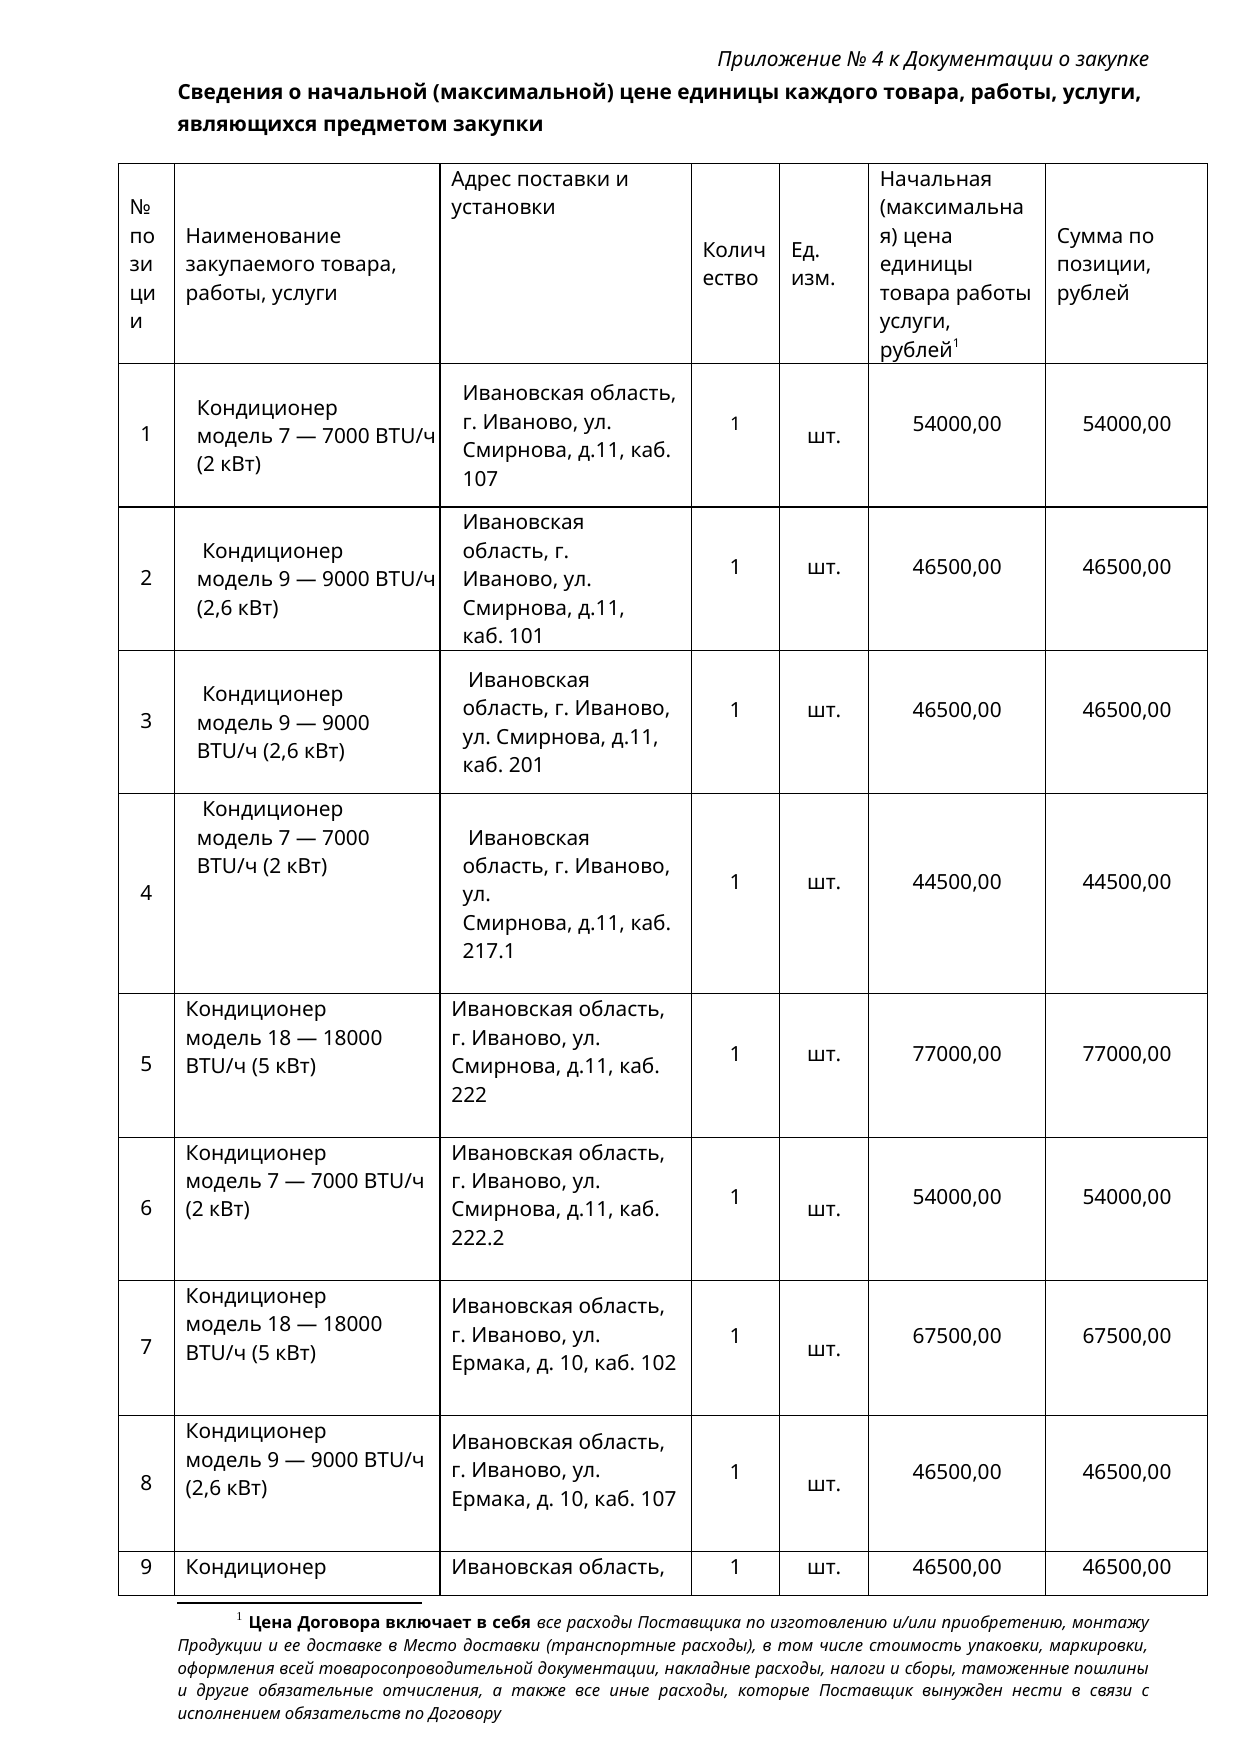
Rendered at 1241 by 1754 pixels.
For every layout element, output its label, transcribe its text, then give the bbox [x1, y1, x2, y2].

table_header Сумма по позиции, рублей [1046, 164, 1207, 363]
table_cell Кондиционер модель 18 — 18000 BTU/ч (5 кВт) [175, 1281, 439, 1415]
table_cell 46500,00 [869, 1416, 1045, 1551]
table_cell 9 [119, 1552, 174, 1595]
table_cell [441, 794, 691, 993]
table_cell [441, 1552, 691, 1595]
table_cell 77000,00 [869, 994, 1045, 1137]
table_cell [175, 794, 439, 993]
table_cell шт. [780, 508, 868, 650]
table_cell 8 [119, 1416, 174, 1551]
table_cell Кондиционер модель 7 — 7000 BTU/ч (2 кВт) [175, 1138, 439, 1280]
table_cell 46500,00 [1046, 508, 1207, 650]
table_cell 7 [119, 1281, 174, 1415]
table_header Начальная (максимальная) цена единицы товара работы услуги, рублей [869, 164, 1045, 363]
table_cell 1 [692, 794, 779, 993]
table_cell 46500,00 [869, 508, 1045, 650]
table_cell [441, 364, 691, 506]
table_cell Ивановская область, г. Иваново, ул. Ермака, д. 10, каб. 102 [441, 1281, 691, 1415]
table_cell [175, 1552, 439, 1595]
table_cell [175, 508, 439, 650]
table_cell [175, 651, 439, 793]
table_cell 6 [119, 1138, 174, 1280]
table_header Ед. изм. [780, 164, 868, 363]
table_cell 1 [692, 1416, 779, 1551]
table_cell 46500,00 [1046, 1552, 1207, 1595]
table_cell 44500,00 [1046, 794, 1207, 993]
table_header № позиции [119, 164, 174, 363]
table_cell 5 [119, 994, 174, 1137]
table_cell шт. [780, 994, 868, 1137]
table_cell 3 [119, 651, 174, 793]
table_cell [441, 508, 691, 650]
table_cell 1 [692, 1552, 779, 1595]
table_cell 46500,00 [869, 1552, 1045, 1595]
table_cell [175, 364, 439, 506]
table_cell 46500,00 [1046, 651, 1207, 793]
table_cell 1 [692, 651, 779, 793]
table_cell 2 [119, 508, 174, 650]
table_header Количество [692, 164, 779, 363]
table_cell [441, 651, 691, 793]
table_cell 54000,00 [869, 364, 1045, 506]
table_cell шт. [780, 1552, 868, 1595]
table_cell 1 [692, 1138, 779, 1280]
table_header Адрес поставки и установки [441, 164, 691, 363]
table_cell шт. [780, 1138, 868, 1280]
table_cell 44500,00 [869, 794, 1045, 993]
table_cell 54000,00 [1046, 364, 1207, 506]
table_cell 54000,00 [869, 1138, 1045, 1280]
table_cell Кондиционер модель 18 — 18000 BTU/ч (5 кВт) [175, 994, 439, 1137]
table_cell шт. [780, 364, 868, 506]
table_cell 67500,00 [1046, 1281, 1207, 1415]
table_cell 77000,00 [1046, 994, 1207, 1137]
table_cell 1 [692, 364, 779, 506]
table_cell шт. [780, 651, 868, 793]
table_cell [175, 1416, 439, 1551]
table_cell шт. [780, 1281, 868, 1415]
table_cell 4 [119, 794, 174, 993]
table_cell 46500,00 [1046, 1416, 1207, 1551]
table_cell Ивановская область, г. Иваново, ул. Смирнова, д.11, каб. 222.2 [441, 1138, 691, 1280]
table_cell Ивановская область, г. Иваново, ул. Смирнова, д.11, каб. 222 [441, 994, 691, 1137]
list Приложение № 4 к Документации о закупке [252, 44, 1152, 73]
table_cell 1 [692, 508, 779, 650]
table_cell шт. [780, 794, 868, 993]
table_cell 46500,00 [869, 651, 1045, 793]
table_cell 67500,00 [869, 1281, 1045, 1415]
table_cell 1 [692, 1281, 779, 1415]
table_header Наименование закупаемого товара, работы, услуги [175, 164, 439, 363]
text Сведения о начальной (максимальной) цене единицы каждого товара, работы, услуги, являющихся предметом закупки [177, 77, 1152, 138]
table_cell 54000,00 [1046, 1138, 1207, 1280]
table_cell шт. [780, 1416, 868, 1551]
table_cell 1 [119, 364, 174, 506]
table_cell Ивановская область, г. Иваново, ул. Ермака, д. 10, каб. 107 [441, 1416, 691, 1551]
table_cell 1 [692, 994, 779, 1137]
